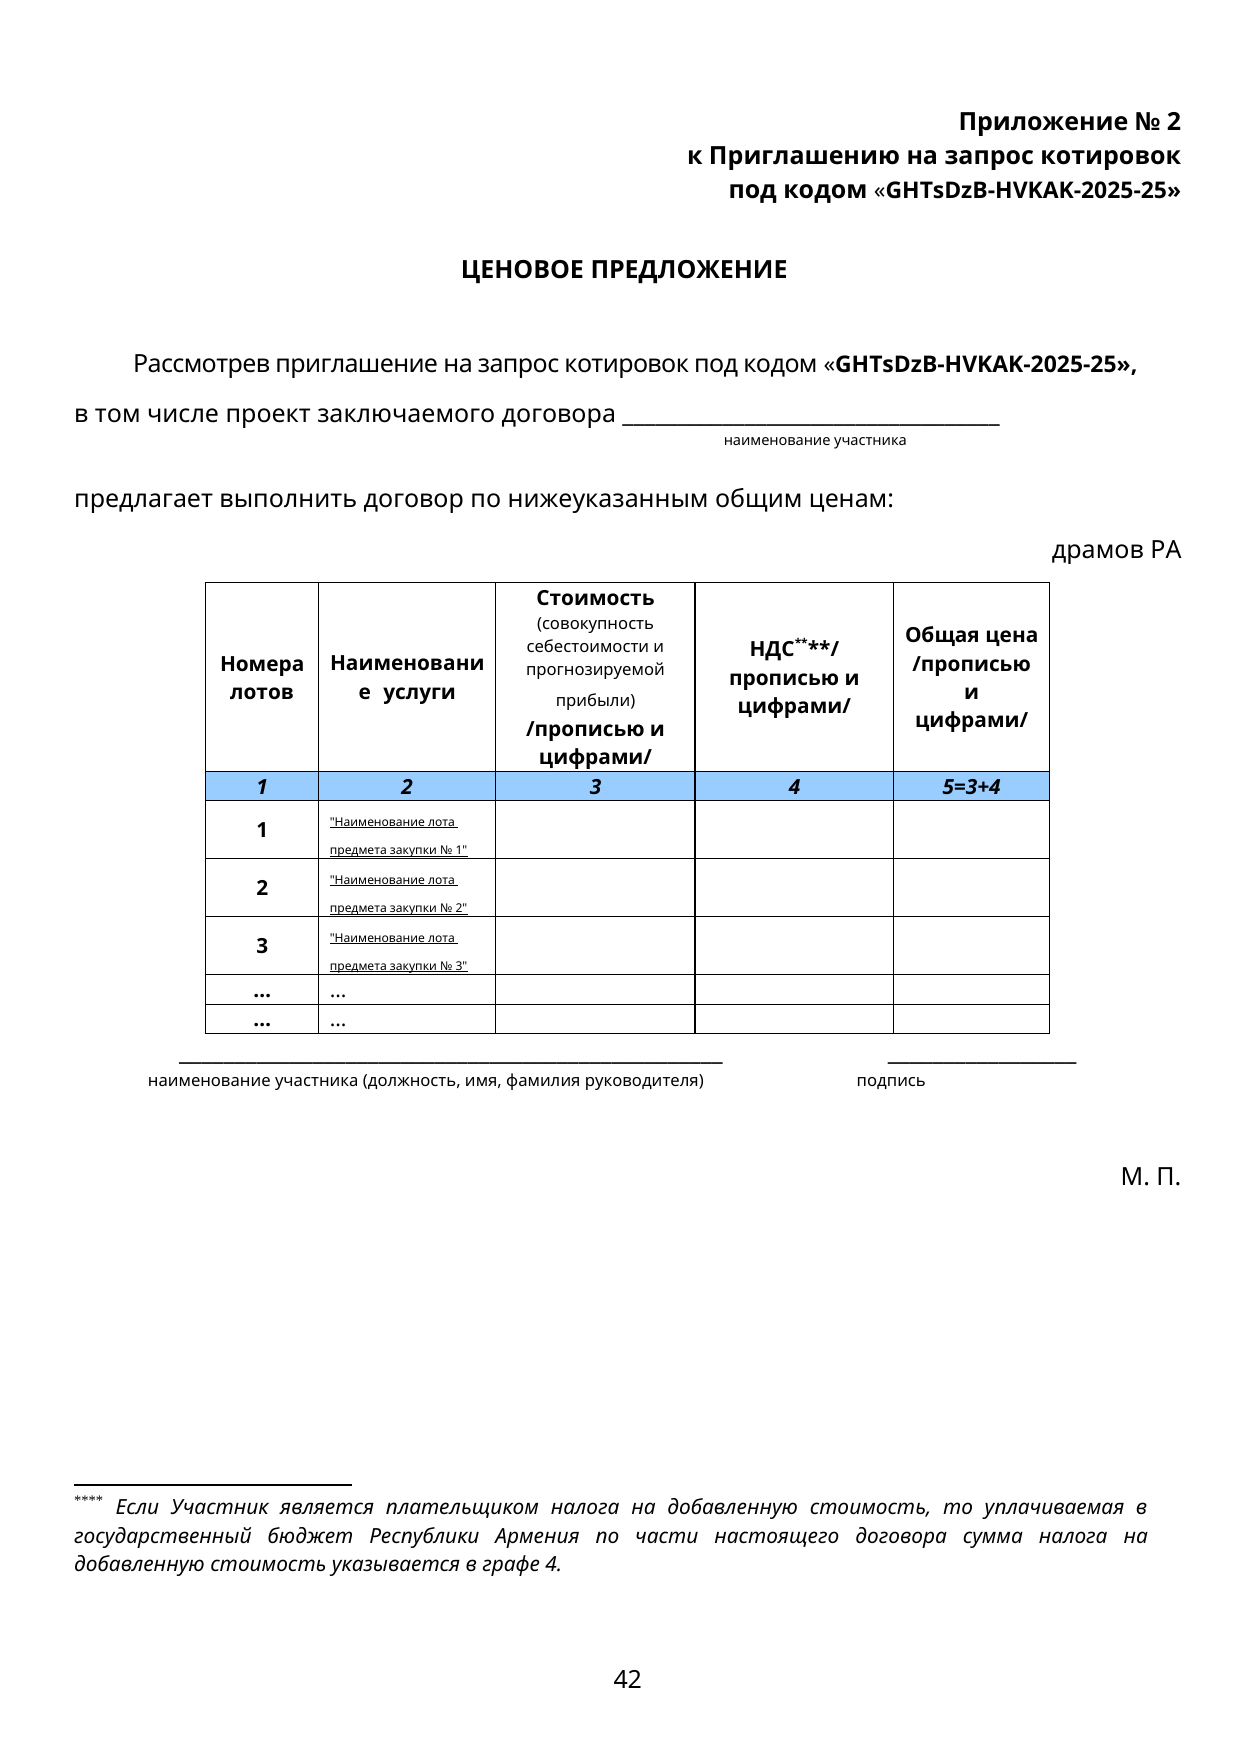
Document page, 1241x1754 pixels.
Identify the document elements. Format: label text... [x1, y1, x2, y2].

table_cell [894, 859, 1049, 916]
table_header Номера лотов [206, 583, 318, 771]
text Приложение № 2 [74, 103, 1181, 137]
text Рассмотрев приглашение на запрос котировок под кодом «GHTsDzB-HVKAK-2025-25», [74, 345, 1181, 379]
text наименование участника [723, 430, 1181, 464]
table_cell [894, 1005, 1049, 1033]
table_cell 2 [319, 772, 495, 800]
text к Приглашению на запрос котировок под кодом «GHTsDzB-HVKAK-2025-25» [74, 137, 1181, 206]
table_cell [894, 917, 1049, 974]
text наименование участника (должность, имя, фамилия руководителя) подпись [148, 1068, 1181, 1091]
table_cell 1 [206, 801, 318, 858]
table_cell "Наименование лота предмета закупки № 1" [319, 801, 495, 858]
table_cell [894, 975, 1049, 1003]
table_cell [696, 859, 893, 916]
table_cell ... [319, 1005, 495, 1033]
text ЦЕНОВОЕ ПРЕДЛОЖЕНИЕ [67, 252, 1181, 286]
table_cell [496, 975, 694, 1003]
table_cell 5=3+4 [894, 772, 1049, 800]
table_cell "Наименование лота предмета закупки № 2" [319, 859, 495, 916]
table_cell [496, 859, 694, 916]
text М. П. [74, 1158, 1181, 1192]
table_header Общая цена /прописью и цифрами/ [894, 583, 1049, 771]
table_cell [696, 801, 893, 858]
text _________________________________________________ _________________ [74, 1034, 1181, 1068]
table_header Наименование услуги [319, 583, 495, 771]
table_cell 4 [696, 772, 893, 800]
table_cell 3 [496, 772, 694, 800]
table_cell [696, 975, 893, 1003]
table_header НДС**/прописью и цифрами/ [696, 583, 893, 771]
text предлагает выполнить договор по нижеуказанным общим ценам: [74, 481, 1181, 515]
table_cell ... [319, 975, 495, 1003]
table_cell [496, 1005, 694, 1033]
table_cell 2 [206, 859, 318, 916]
table_cell 3 [206, 917, 318, 974]
table_cell [696, 1005, 893, 1033]
text драмов РА [74, 532, 1181, 566]
table_cell … [206, 975, 318, 1003]
table_cell [696, 917, 893, 974]
table_header Стоимость (совокупность себестоимости и прогнозируемой прибыли) /прописью и цифрами/ [496, 583, 694, 771]
table_cell [496, 801, 694, 858]
table_cell [894, 801, 1049, 858]
table_cell "Наименование лота предмета закупки № 3" [319, 917, 495, 974]
table_cell … [206, 1005, 318, 1033]
table_cell 1 [206, 772, 318, 800]
text в том числе проект заключаемого договора __________________________________ [74, 396, 1181, 430]
table_cell [496, 917, 694, 974]
